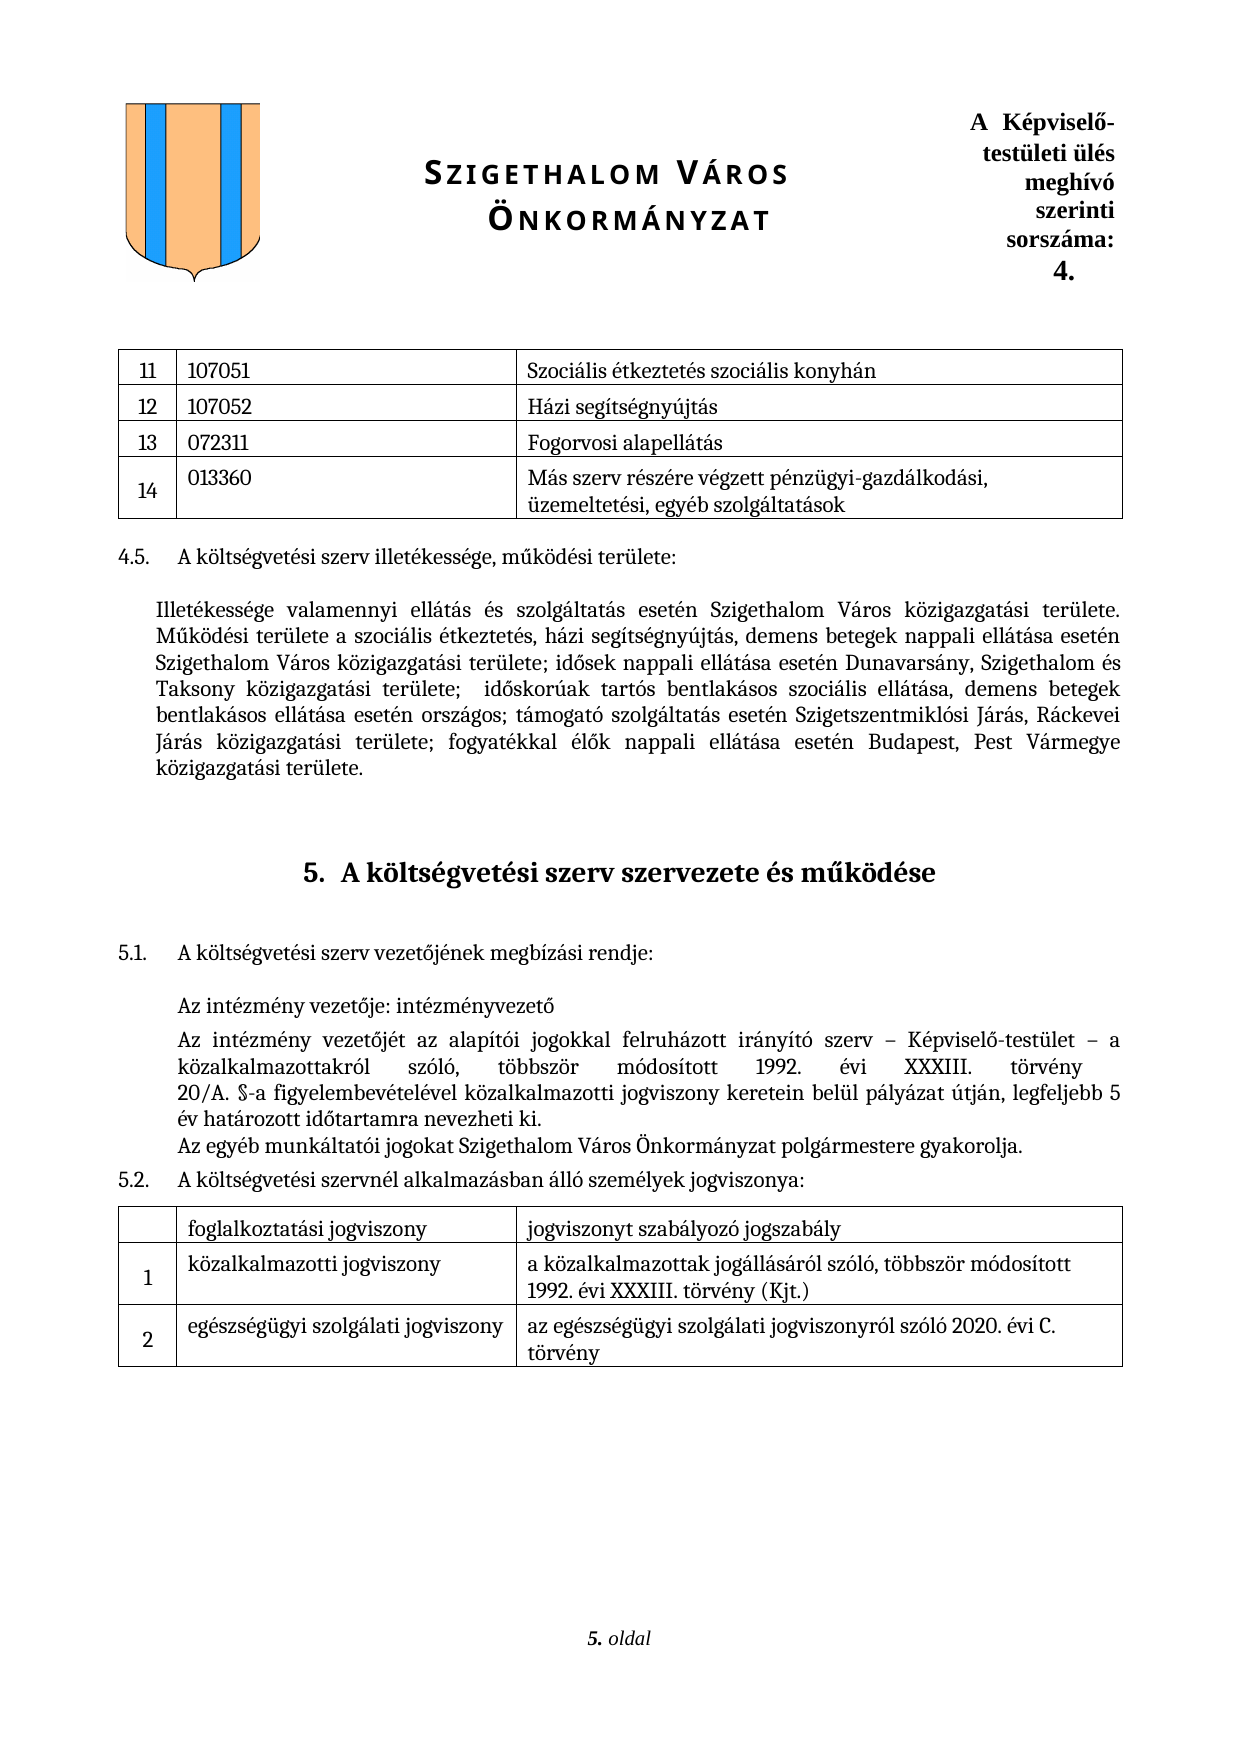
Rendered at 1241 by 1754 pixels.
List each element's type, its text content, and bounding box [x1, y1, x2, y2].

text Az egyéb munkáltatói jogokat Szigethalom Város Önkormányzat polgármestere gyakorolja. [177, 1132, 1122, 1159]
table_cell 11 [119, 350, 176, 384]
text Az intézmény vezetője: intézményvezető [156, 992, 1122, 1019]
list A költségvetési szerv illetékessége, működési területe: [118, 544, 1122, 570]
table_cell 1 [119, 1243, 176, 1304]
table_cell 2 [119, 1305, 176, 1366]
table_cell 107052 [177, 385, 516, 420]
table_cell közalkalmazotti jogviszony [177, 1243, 516, 1304]
table_header foglalkoztatási jogviszony [177, 1207, 516, 1242]
list A költségvetési szerv vezetőjének megbízási rendje: [118, 940, 1122, 966]
table_cell 13 [119, 421, 176, 456]
table_cell 107051 [177, 350, 516, 384]
text Az intézmény vezetőjét az alapítói jogokkal felruházott irányító szerv – Képviselő-testület – a közalkalmazottakról szóló, többször módosított 1992. évi XXXIII. törvény 20/A. §-a figyelembevételével közalkalmazotti jogviszony keretein belül pályázat útján, legfeljebb 5 év határozott időtartamra nevezheti ki. [177, 1027, 1122, 1132]
table_cell 14 [119, 457, 176, 518]
table_header [119, 1207, 176, 1242]
table_cell 12 [119, 385, 176, 420]
list A költségvetési szerv szervezete és működése [118, 856, 1122, 890]
table_header jogviszonyt szabályozó jogszabály [517, 1207, 1122, 1242]
table_cell Fogorvosi alapellátás [517, 421, 1122, 456]
list A költségvetési szervnél alkalmazásban álló személyek jogviszonya: [118, 1167, 1122, 1193]
table_cell 013360 [177, 457, 516, 518]
table_cell Szociális étkeztetés szociális konyhán [517, 350, 1122, 384]
table_cell Házi segítségnyújtás [517, 385, 1122, 420]
text Illetékessége valamennyi ellátás és szolgáltatás esetén Szigethalom Város közigazgatási területe. Működési területe a szociális étkeztetés, házi segítségnyújtás, demens betegek nappali ellátása esetén Szigethalom Város közigazgatási területe; idősek nappali ellátása esetén Dunavarsány, Szigethalom és Taksony közigazgatási területe; időskorúak tartós bentlakásos szociális ellátása, demens betegek bentlakásos ellátása esetén országos; támogató szolgáltatás esetén Szigetszentmiklósi Járás, Ráckevei Járás közigazgatási területe; fogyatékkal élők nappali ellátása esetén Budapest, Pest Vármegye közigazgatási területe. [156, 597, 1122, 781]
table_cell egészségügyi szolgálati jogviszony [177, 1305, 516, 1366]
table_cell Más szerv részére végzett pénzügyi-gazdálkodási, üzemeltetési, egyéb szolgáltatások [517, 457, 1122, 518]
table_cell az egészségügyi szolgálati jogviszonyról szóló 2020. évi C. törvény [517, 1305, 1122, 1366]
table_cell a közalkalmazottak jogállásáról szóló, többször módosított 1992. évi XXXIII. törvény (Kjt.) [517, 1243, 1122, 1304]
table_cell 072311 [177, 421, 516, 456]
